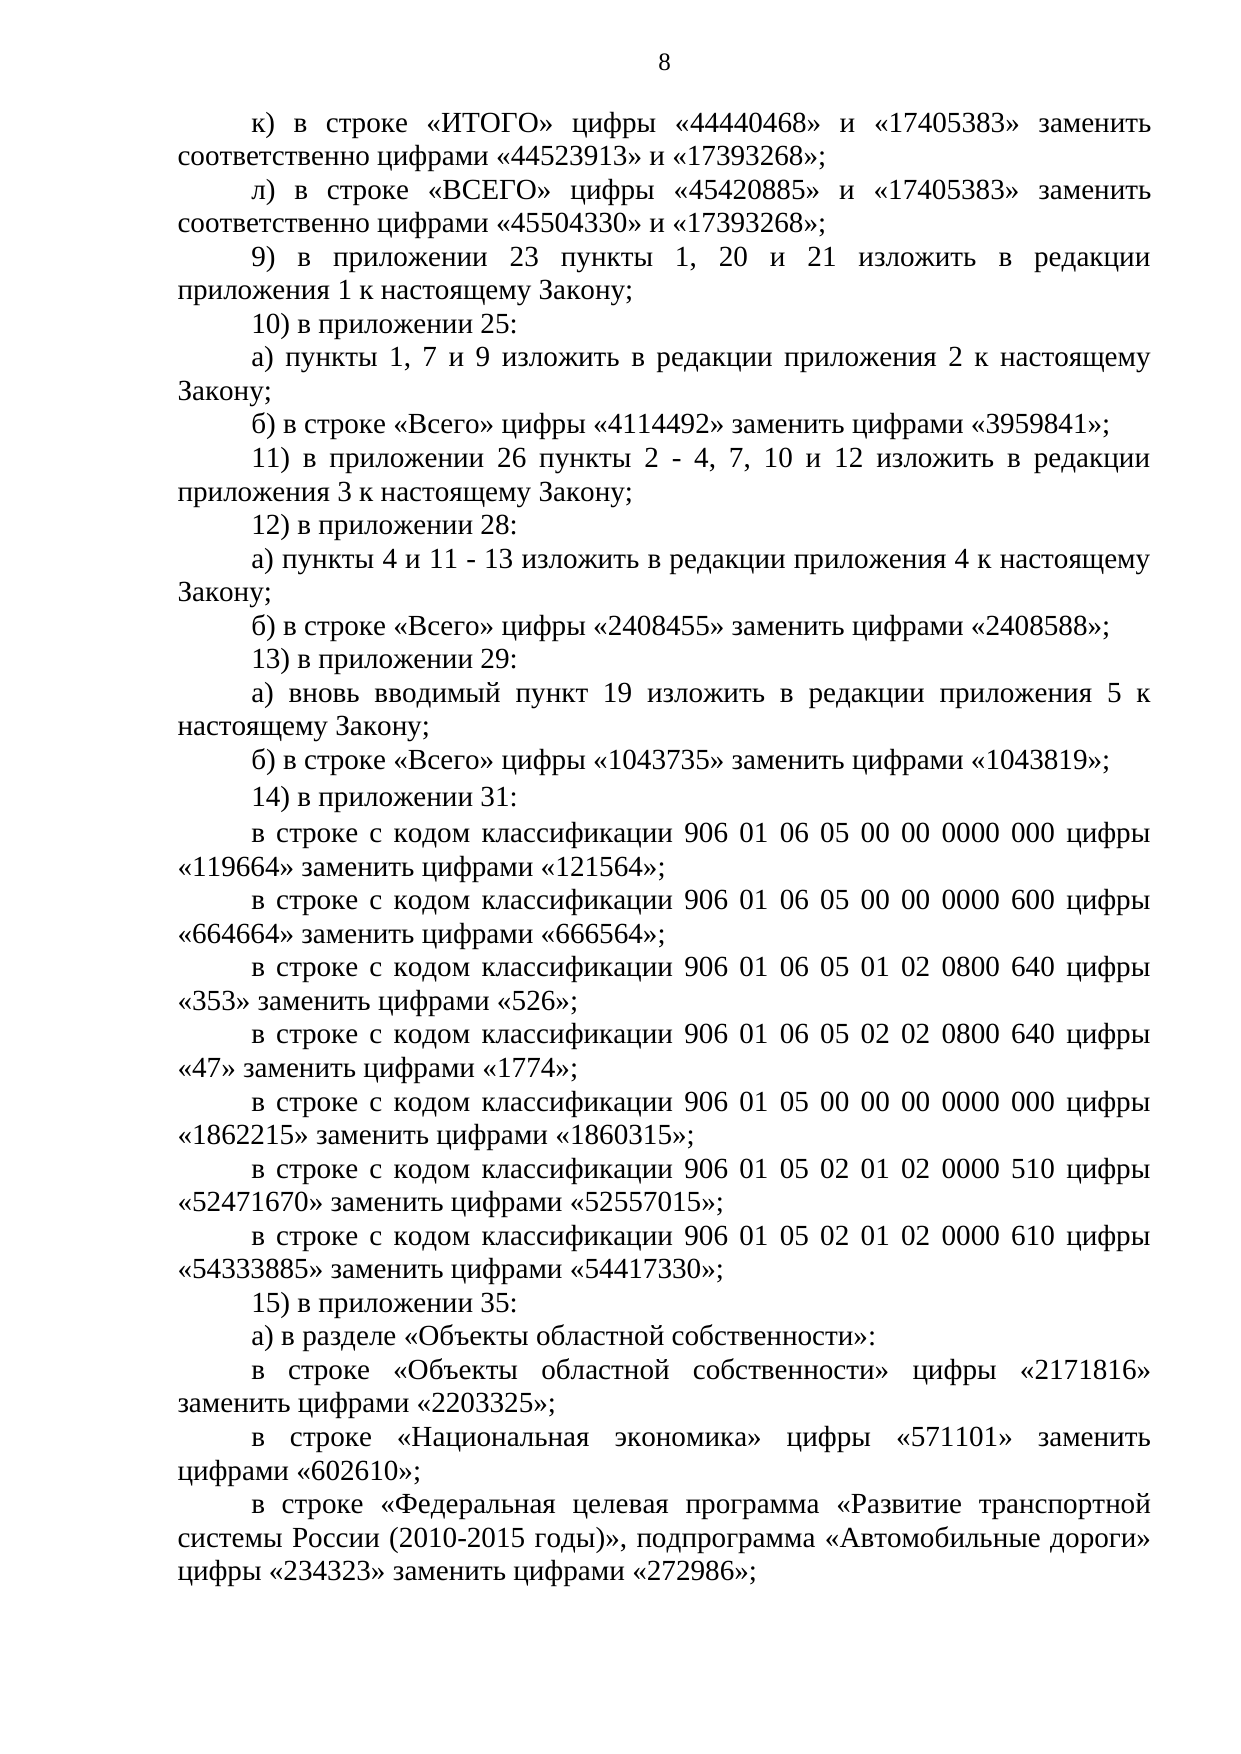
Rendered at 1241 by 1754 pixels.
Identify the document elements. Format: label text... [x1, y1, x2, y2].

text 9) в приложении 23 пункты 1, 20 и 21 изложить в редакции приложения 1 к настоящему Закону; [177, 239, 1152, 306]
text а) в разделе «Объекты областной собственности»: [177, 1318, 1152, 1352]
text л) в строке «ВСЕГО» цифры «45420885» и «17405383» заменить соответственно цифрами «45504330» и «17393268»; [177, 172, 1152, 239]
text б) в строке «Всего» цифры «4114492» заменить цифрами «3959841»; [177, 407, 1152, 440]
text в строке с кодом классификации 906 01 05 02 01 02 0000 510 цифры «52471670» заменить цифрами «52557015»; [177, 1151, 1152, 1218]
text в строке с кодом классификации 906 01 06 05 00 00 0000 000 цифры «119664» заменить цифрами «121564»; [177, 815, 1152, 882]
text 15) в приложении 35: [177, 1285, 1152, 1318]
text а) пункты 1, 7 и 9 изложить в редакции приложения 2 к настоящему Закону; [177, 339, 1152, 407]
text в строке с кодом классификации 906 01 06 05 00 00 0000 600 цифры «664664» заменить цифрами «666564»; [177, 882, 1152, 949]
text 10) в приложении 25: [177, 306, 1152, 339]
text 14) в приложении 31: [177, 779, 1152, 812]
text б) в строке «Всего» цифры «2408455» заменить цифрами «2408588»; [177, 608, 1152, 641]
text в строке «Национальная экономика» цифры «571101» заменить цифрами «602610»; [177, 1419, 1152, 1486]
text 13) в приложении 29: [177, 641, 1152, 675]
text в строке «Объекты областной собственности» цифры «2171816» заменить цифрами «2203325»; [177, 1352, 1152, 1419]
text а) пункты 4 и 11 - 13 изложить в редакции приложения 4 к настоящему Закону; [177, 541, 1152, 608]
text в строке с кодом классификации 906 01 05 00 00 00 0000 000 цифры «1862215» заменить цифрами «1860315»; [177, 1084, 1152, 1151]
text 12) в приложении 28: [177, 507, 1152, 541]
text б) в строке «Всего» цифры «1043735» заменить цифрами «1043819»; [177, 742, 1152, 776]
text 11) в приложении 26 пункты 2 - 4, 7, 10 и 12 изложить в редакции приложения 3 к настоящему Закону; [177, 440, 1152, 507]
text в строке с кодом классификации 906 01 06 05 02 02 0800 640 цифры «47» заменить цифрами «1774»; [177, 1017, 1152, 1084]
text в строке с кодом классификации 906 01 06 05 01 02 0800 640 цифры «353» заменить цифрами «526»; [177, 949, 1152, 1017]
text в строке с кодом классификации 906 01 05 02 01 02 0000 610 цифры «54333885» заменить цифрами «54417330»; [177, 1218, 1152, 1285]
text к) в строке «ИТОГО» цифры «44440468» и «17405383» заменить соответственно цифрами «44523913» и «17393268»; [177, 105, 1152, 172]
text а) вновь вводимый пункт 19 изложить в редакции приложения 5 к настоящему Закону; [177, 675, 1152, 742]
text в строке «Федеральная целевая программа «Развитие транспортной системы России (2010-2015 годы)», подпрограмма «Автомобильные дороги» цифры «234323» заменить цифрами «272986»; [177, 1486, 1152, 1587]
